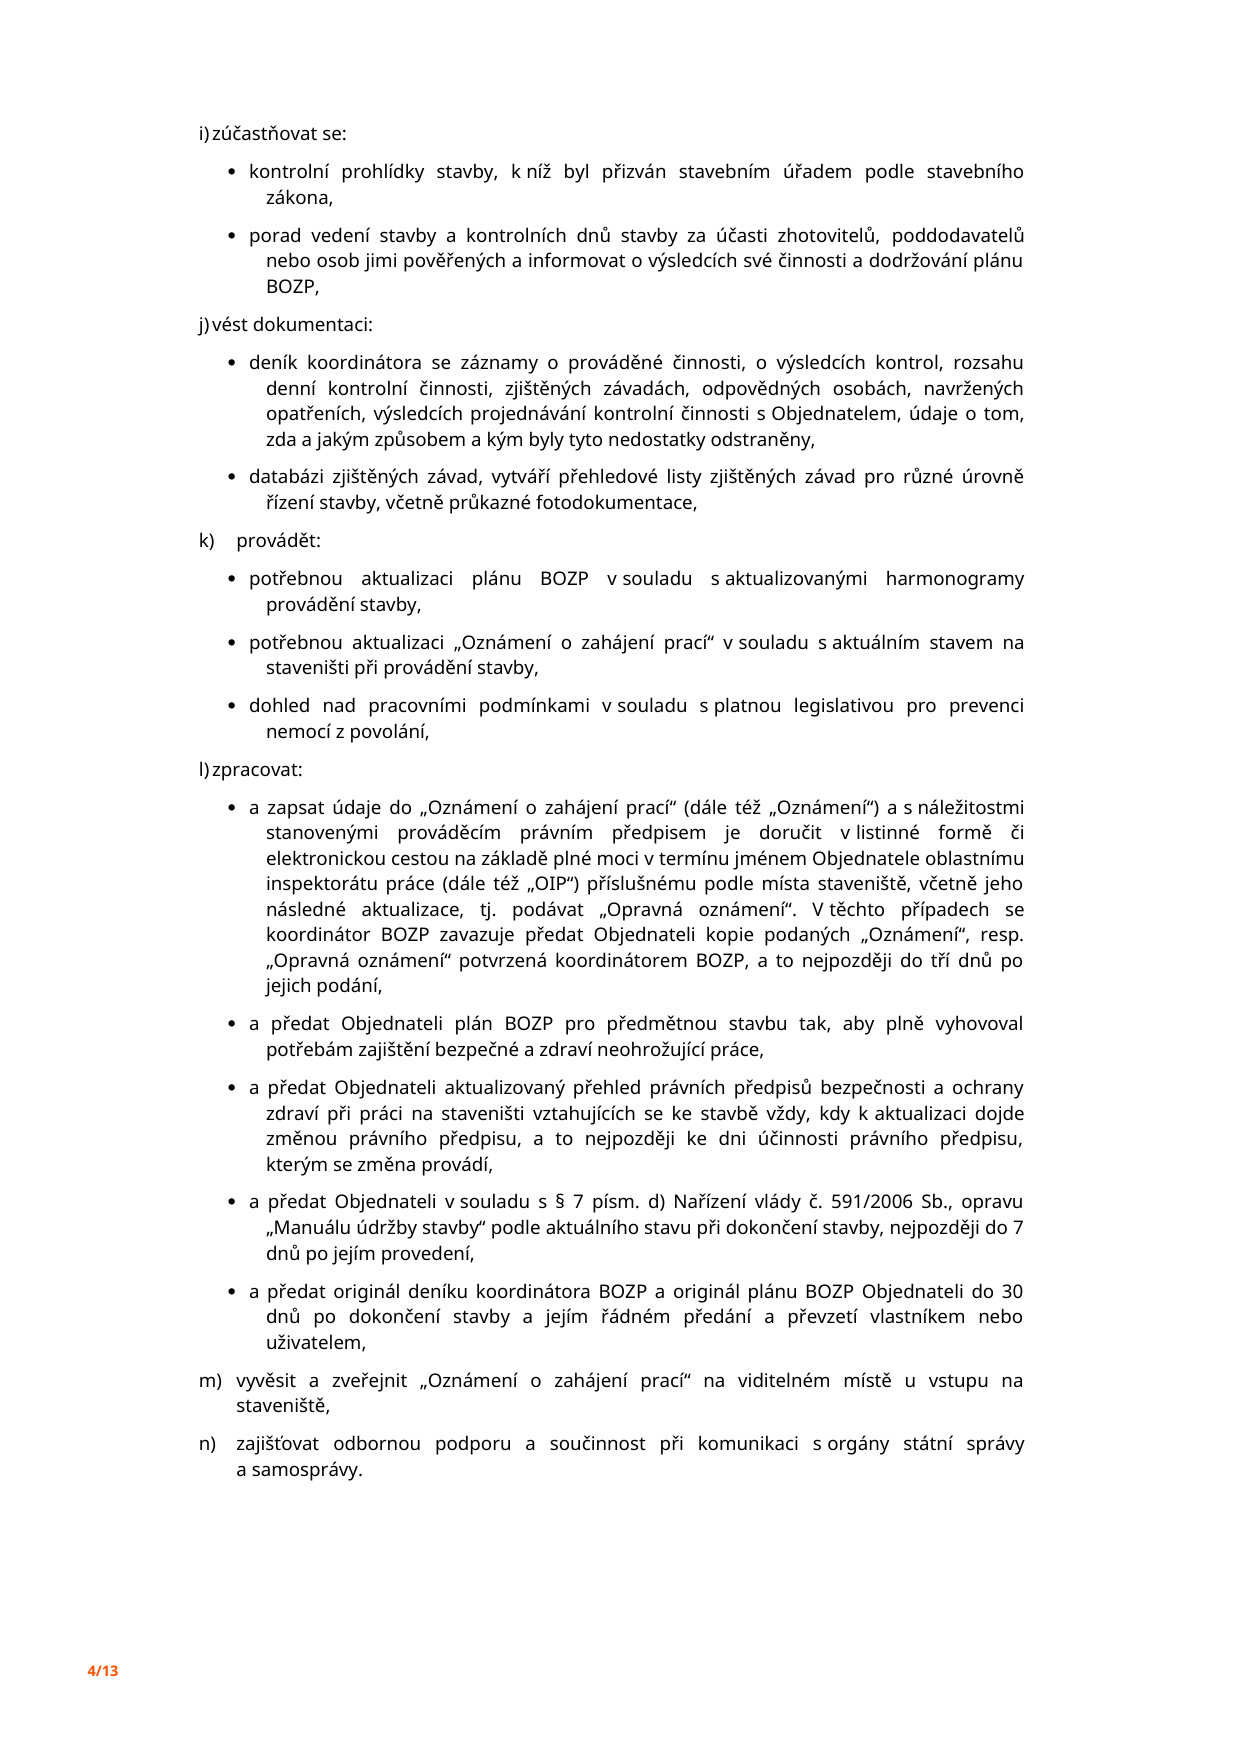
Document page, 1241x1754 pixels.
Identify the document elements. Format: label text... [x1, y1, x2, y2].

list zpracovat: [199, 756, 1024, 782]
list potřebnou aktualizaci plánu BOZP v souladu s aktualizovanými harmonogramy provádění stavby, [228, 565, 1024, 616]
list deník koordinátora se záznamy o prováděné činnosti, o výsledcích kontrol, rozsahu denní kontrolní činnosti, zjištěných závadách, odpovědných osobách, navržených opatřeních, výsledcích projednávání kontrolní činnosti s Objednatelem, údaje o tom, zda a jakým způsobem a kým byly tyto nedostatky odstraněny, [228, 349, 1024, 451]
list a předat Objednateli plán BOZP pro předmětnou stavbu tak, aby plně vyhovoval potřebám zajištění bezpečné a zdraví neohrožující práce, [228, 1011, 1024, 1062]
list zajišťovat odbornou podporu a součinnost při komunikaci s orgány státní správy a samosprávy. [199, 1431, 1024, 1482]
list a předat Objednateli aktualizovaný přehled právních předpisů bezpečnosti a ochrany zdraví při práci na staveništi vztahujících se ke stavbě vždy, kdy k aktualizaci dojde změnou právního předpisu, a to nejpozději ke dni účinnosti právního předpisu, kterým se změna provádí, [228, 1074, 1024, 1176]
list a předat originál deníku koordinátora BOZP a originál plánu BOZP Objednateli do 30 dnů po dokončení stavby a jejím řádném předání a převzetí vlastníkem nebo uživatelem, [228, 1278, 1024, 1354]
list provádět: [199, 527, 1024, 553]
list dohled nad pracovními podmínkami v souladu s platnou legislativou pro prevenci nemocí z povolání, [228, 692, 1024, 743]
list porad vedení stavby a kontrolních dnů stavby za účasti zhotovitelů, poddodavatelů nebo osob jimi pověřených a informovat o výsledcích své činnosti a dodržování plánu BOZP, [228, 222, 1024, 299]
list a předat Objednateli v souladu s § 7 písm. d) Nařízení vlády č. 591/2006 Sb., opravu „Manuálu údržby stavby“ podle aktuálního stavu při dokončení stavby, nejpozději do 7 dnů po jejím provedení, [228, 1189, 1024, 1265]
list vyvěsit a zveřejnit „Oznámení o zahájení prací“ na viditelném místě u vstupu na staveniště, [199, 1367, 1024, 1418]
list kontrolní prohlídky stavby, k níž byl přizván stavebním úřadem podle stavebního zákona, [228, 159, 1024, 210]
list vést dokumentaci: [199, 311, 1024, 337]
list databázi zjištěných závad, vytváří přehledové listy zjištěných závad pro různé úrovně řízení stavby, včetně průkazné fotodokumentace, [228, 464, 1024, 515]
list zúčastňovat se: [199, 121, 1024, 146]
list potřebnou aktualizaci „Oznámení o zahájení prací“ v souladu s aktuálním stavem na staveništi při provádění stavby, [228, 629, 1024, 680]
list a zapsat údaje do „Oznámení o zahájení prací“ (dále též „Oznámení“) a s náležitostmi stanovenými prováděcím právním předpisem je doručit v listinné formě či elektronickou cestou na základě plné moci v termínu jménem Objednatele oblastnímu inspektorátu práce (dále též „OIP“) příslušnému podle místa staveniště, včetně jeho následné aktualizace, tj. podávat „Opravná oznámení“. V těchto případech se koordinátor BOZP zavazuje předat Objednateli kopie podaných „Oznámení“, resp. „Opravná oznámení“ potvrzená koordinátorem BOZP, a to nejpozději do tří dnů po jejich podání, [228, 794, 1024, 998]
